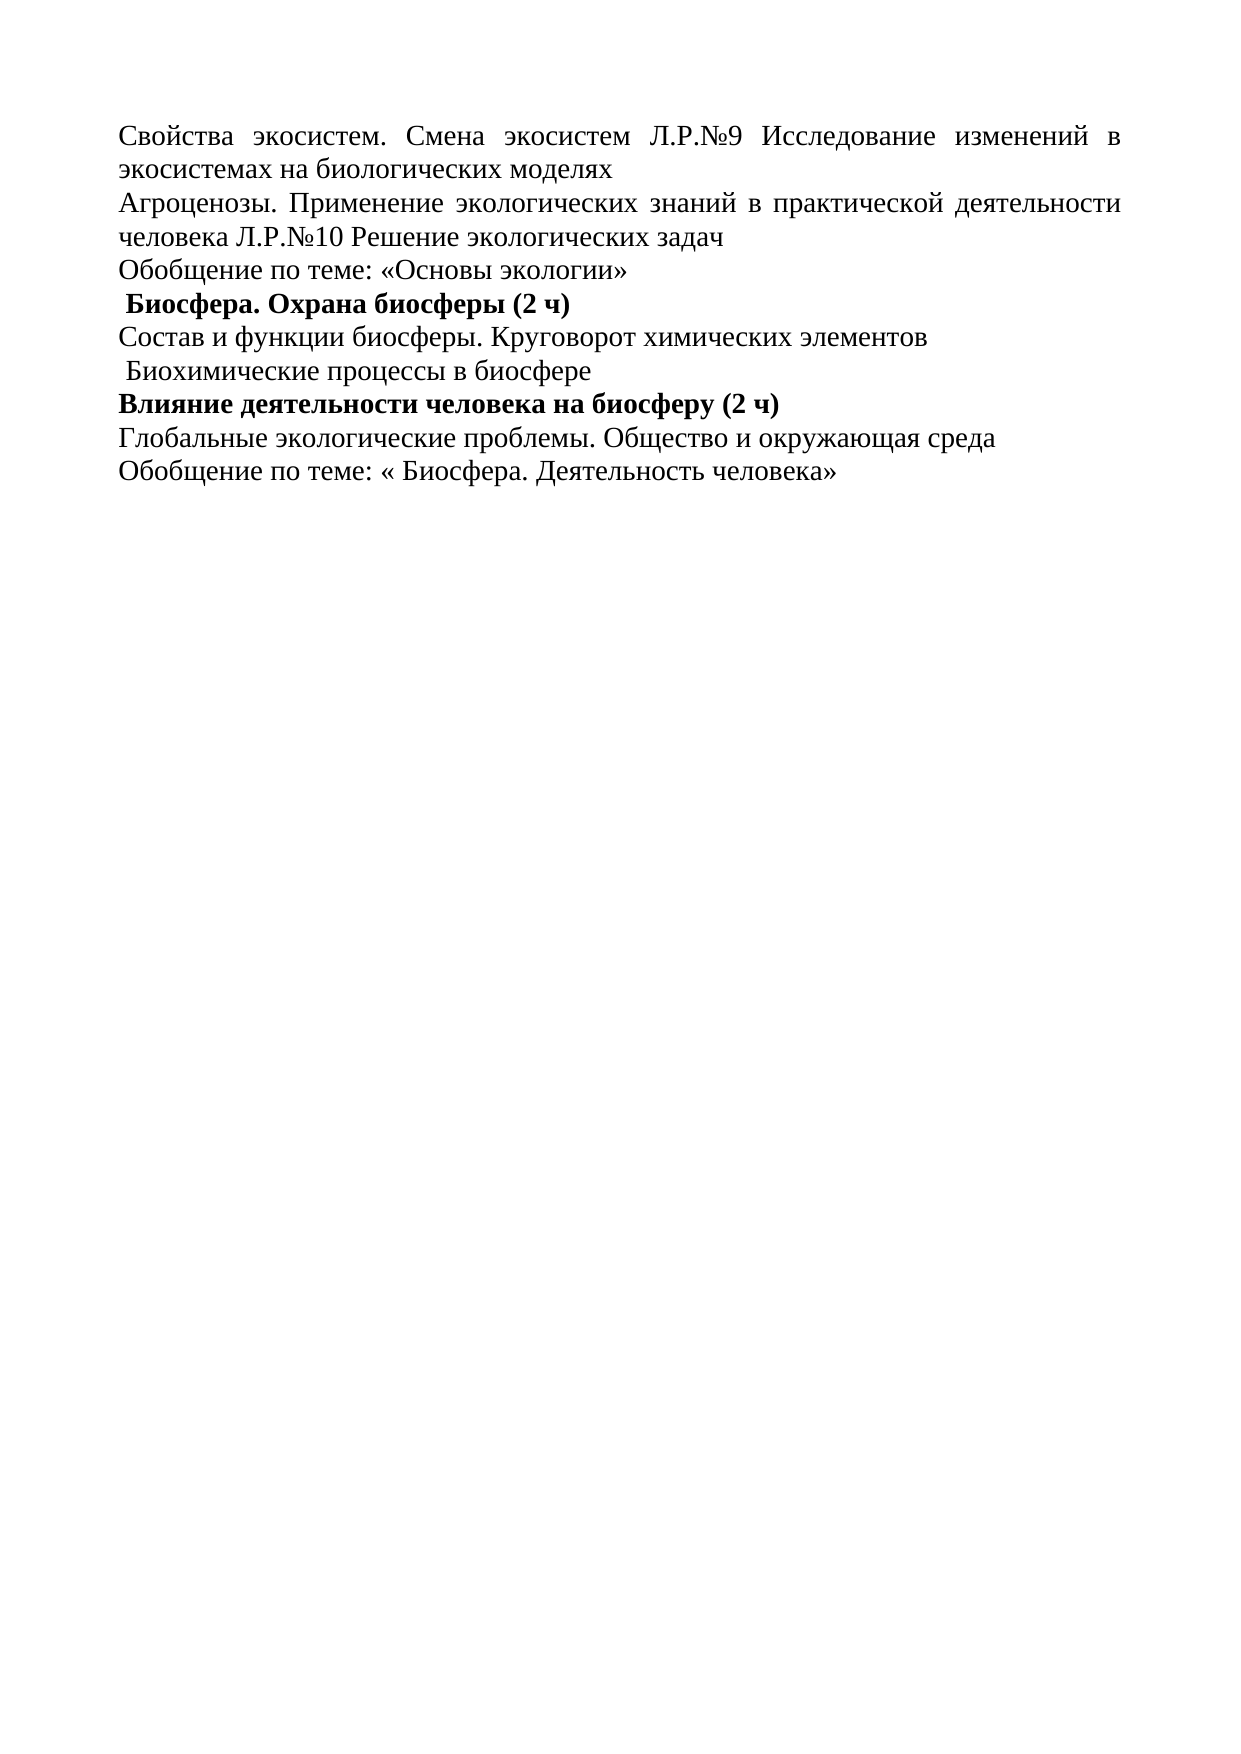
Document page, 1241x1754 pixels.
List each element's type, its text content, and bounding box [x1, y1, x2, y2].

text Биосфера. Охрана биосферы (2 ч) [118, 286, 1122, 319]
text Обобщение по теме: «Основы экологии» [118, 252, 1122, 286]
text Глобальные экологические проблемы. Общество и окружающая среда [118, 420, 1122, 453]
text Состав и функции биосферы. Круговорот химических элементов [118, 319, 1122, 353]
text Обобщение по теме: « Биосфера. Деятельность человека» [118, 453, 1122, 487]
text Агроценозы. Применение экологических знаний в практической деятельности человека Л.Р.№10 Решение экологических задач [118, 185, 1122, 252]
text Влияние деятельности человека на биосферу (2 ч) [118, 386, 1122, 420]
text Свойства экосистем. Смена экосистем Л.Р.№9 Исследование изменений в экосистемах на биологических моделях [118, 118, 1122, 185]
text Биохимические процессы в биосфере [118, 353, 1122, 386]
